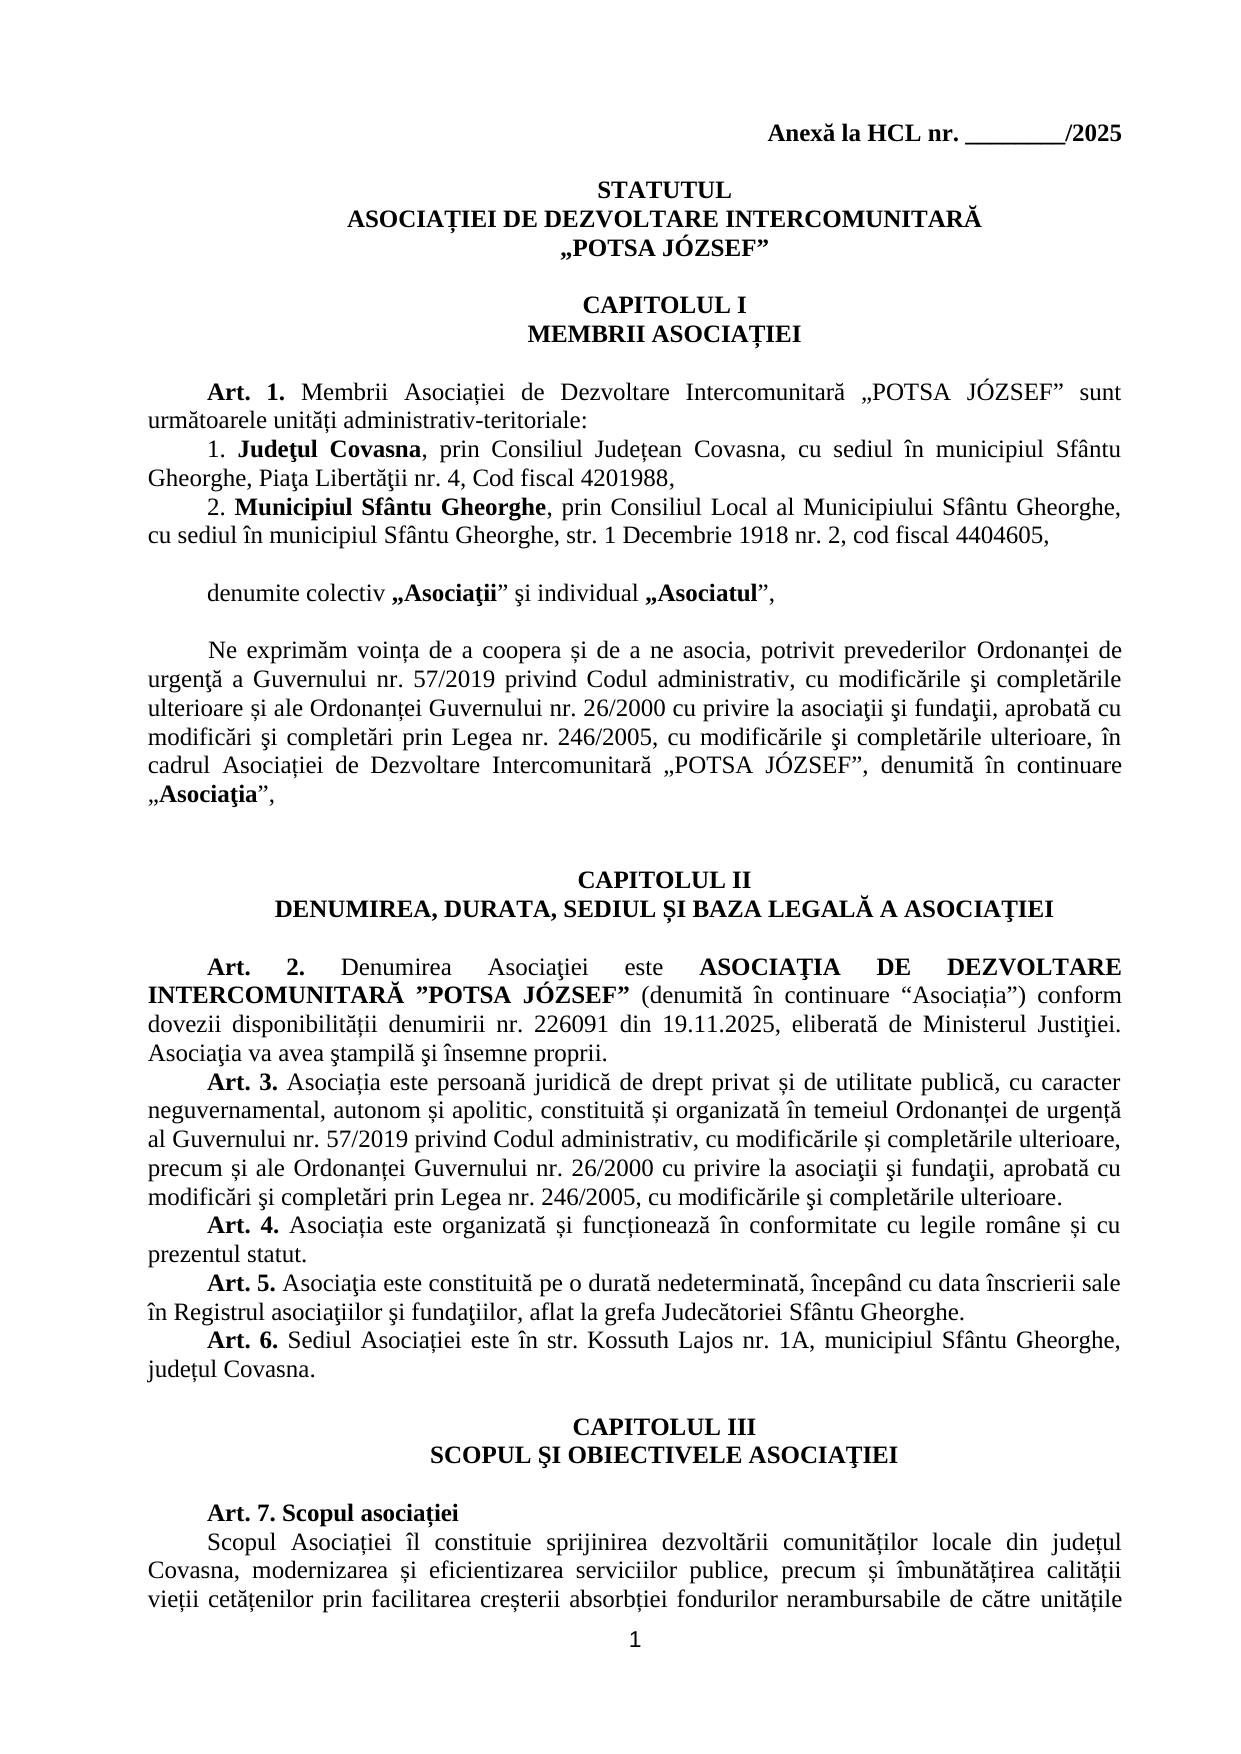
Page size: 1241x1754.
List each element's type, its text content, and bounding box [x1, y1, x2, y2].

text ASOCIAȚIEI DE DEZVOLTARE INTERCOMUNITARĂ [148, 204, 1122, 233]
text Ne exprimăm voința de a coopera și de a ne asocia, potrivit prevederilor Ordonanței de urgenţă a Guvernului nr. 57/2019 privind Codul administrativ, cu modificările şi completările ulterioare și ale Ordonanței Guvernului nr. 26/2000 cu privire la asociaţii şi fundaţii, aprobată cu modificări şi completări prin Legea nr. 246/2005, cu modificările şi completările ulterioare, în cadrul Asociației de Dezvoltare Intercomunitară „POTSA JÓZSEF”, denumită în continuare „Asociaţia”, [148, 636, 1122, 808]
text CAPITOLUL I [148, 291, 1122, 319]
text DENUMIREA, DURATA, SEDIUL ȘI BAZA LEGALĂ A ASOCIAŢIEI [148, 894, 1122, 923]
text MEMBRII ASOCIAȚIEI [148, 319, 1122, 348]
text CAPITOLUL II [148, 866, 1122, 894]
text Art. 2. Denumirea Asociaţiei este ASOCIAŢIA DE DEZVOLTARE INTERCOMUNITARĂ ”POTSA JÓZSEF” (denumită în continuare “Asociația”) conform dovezii disponibilității denumirii nr. 226091 din 19.11.2025, eliberată de Ministerul Justiţiei. Asociaţia va avea ştampilă şi însemne proprii. [148, 952, 1122, 1067]
text SCOPUL ŞI OBIECTIVELE ASOCIAŢIEI [148, 1441, 1122, 1469]
text Art. 5. Asociaţia este constituită pe o durată nedeterminată, începând cu data înscrierii sale în Registrul asociaţiilor şi fundaţiilor, aflat la grefa Judecătoriei Sfântu Gheorghe. [148, 1268, 1122, 1326]
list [148, 1527, 1122, 1613]
text denumite colectiv „Asociaţii” şi individual „Asociatul”, [148, 578, 1122, 607]
text „POTSA JÓZSEF” [148, 233, 1122, 262]
text Anexă la HCL nr. ________/2025 [148, 118, 1122, 147]
text 1. Judeţul Covasna, prin Consiliul Județean Covasna, cu sediul în municipiul Sfântu Gheorghe, Piaţa Libertăţii nr. 4, Cod fiscal 4201988, [148, 434, 1122, 492]
text CAPITOLUL III [148, 1412, 1122, 1441]
text Art. 6. Sediul Asociației este în str. Kossuth Lajos nr. 1A, municipiul Sfântu Gheorghe, județul Covasna. [148, 1326, 1122, 1383]
text STATUTUL [148, 176, 1122, 204]
text Art. 4. Asociația este organizată și funcționează în conformitate cu legile române și cu prezentul statut. [148, 1211, 1122, 1268]
text Art. 3. Asociația este persoană juridică de drept privat și de utilitate publică, cu caracter neguvernamental, autonom și apolitic, constituită și organizată în temeiul Ordonanței de urgență al Guvernului nr. 57/2019 privind Codul administrativ, cu modificările și completările ulterioare, precum și ale Ordonanței Guvernului nr. 26/2000 cu privire la asociaţii şi fundaţii, aprobată cu modificări şi completări prin Legea nr. 246/2005, cu modificările şi completările ulterioare. [148, 1067, 1122, 1211]
text Art. 7. Scopul asociației [148, 1498, 1122, 1527]
text 2. Municipiul Sfântu Gheorghe, prin Consiliul Local al Municipiului Sfântu Gheorghe, cu sediul în municipiul Sfântu Gheorghe, str. 1 Decembrie 1918 nr. 2, cod fiscal 4404605, [148, 492, 1122, 549]
text Art. 1. Membrii Asociației de Dezvoltare Intercomunitară „POTSA JÓZSEF” sunt următoarele unități administrativ-teritoriale: [148, 377, 1122, 434]
